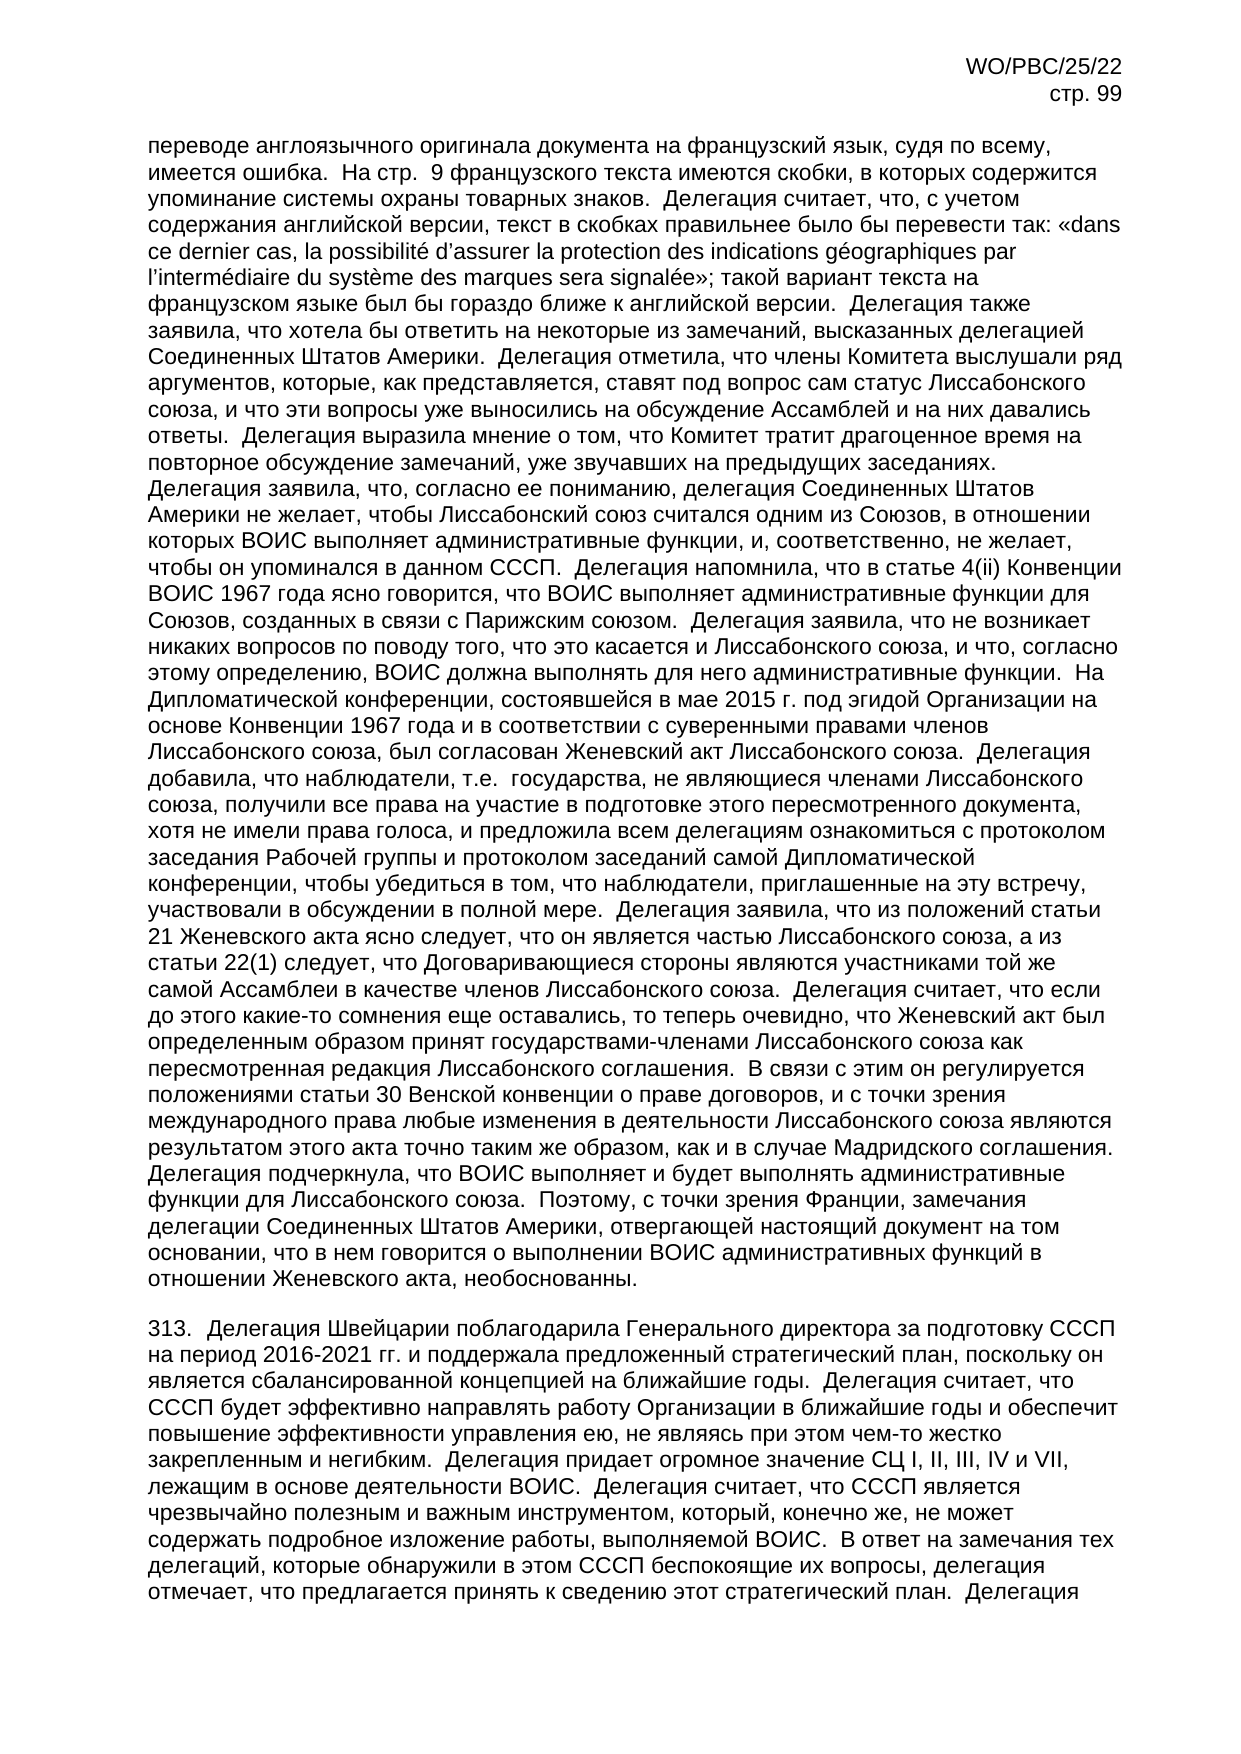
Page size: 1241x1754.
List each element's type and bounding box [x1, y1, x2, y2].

text [148, 132, 1122, 1292]
text [148, 1315, 1122, 1604]
